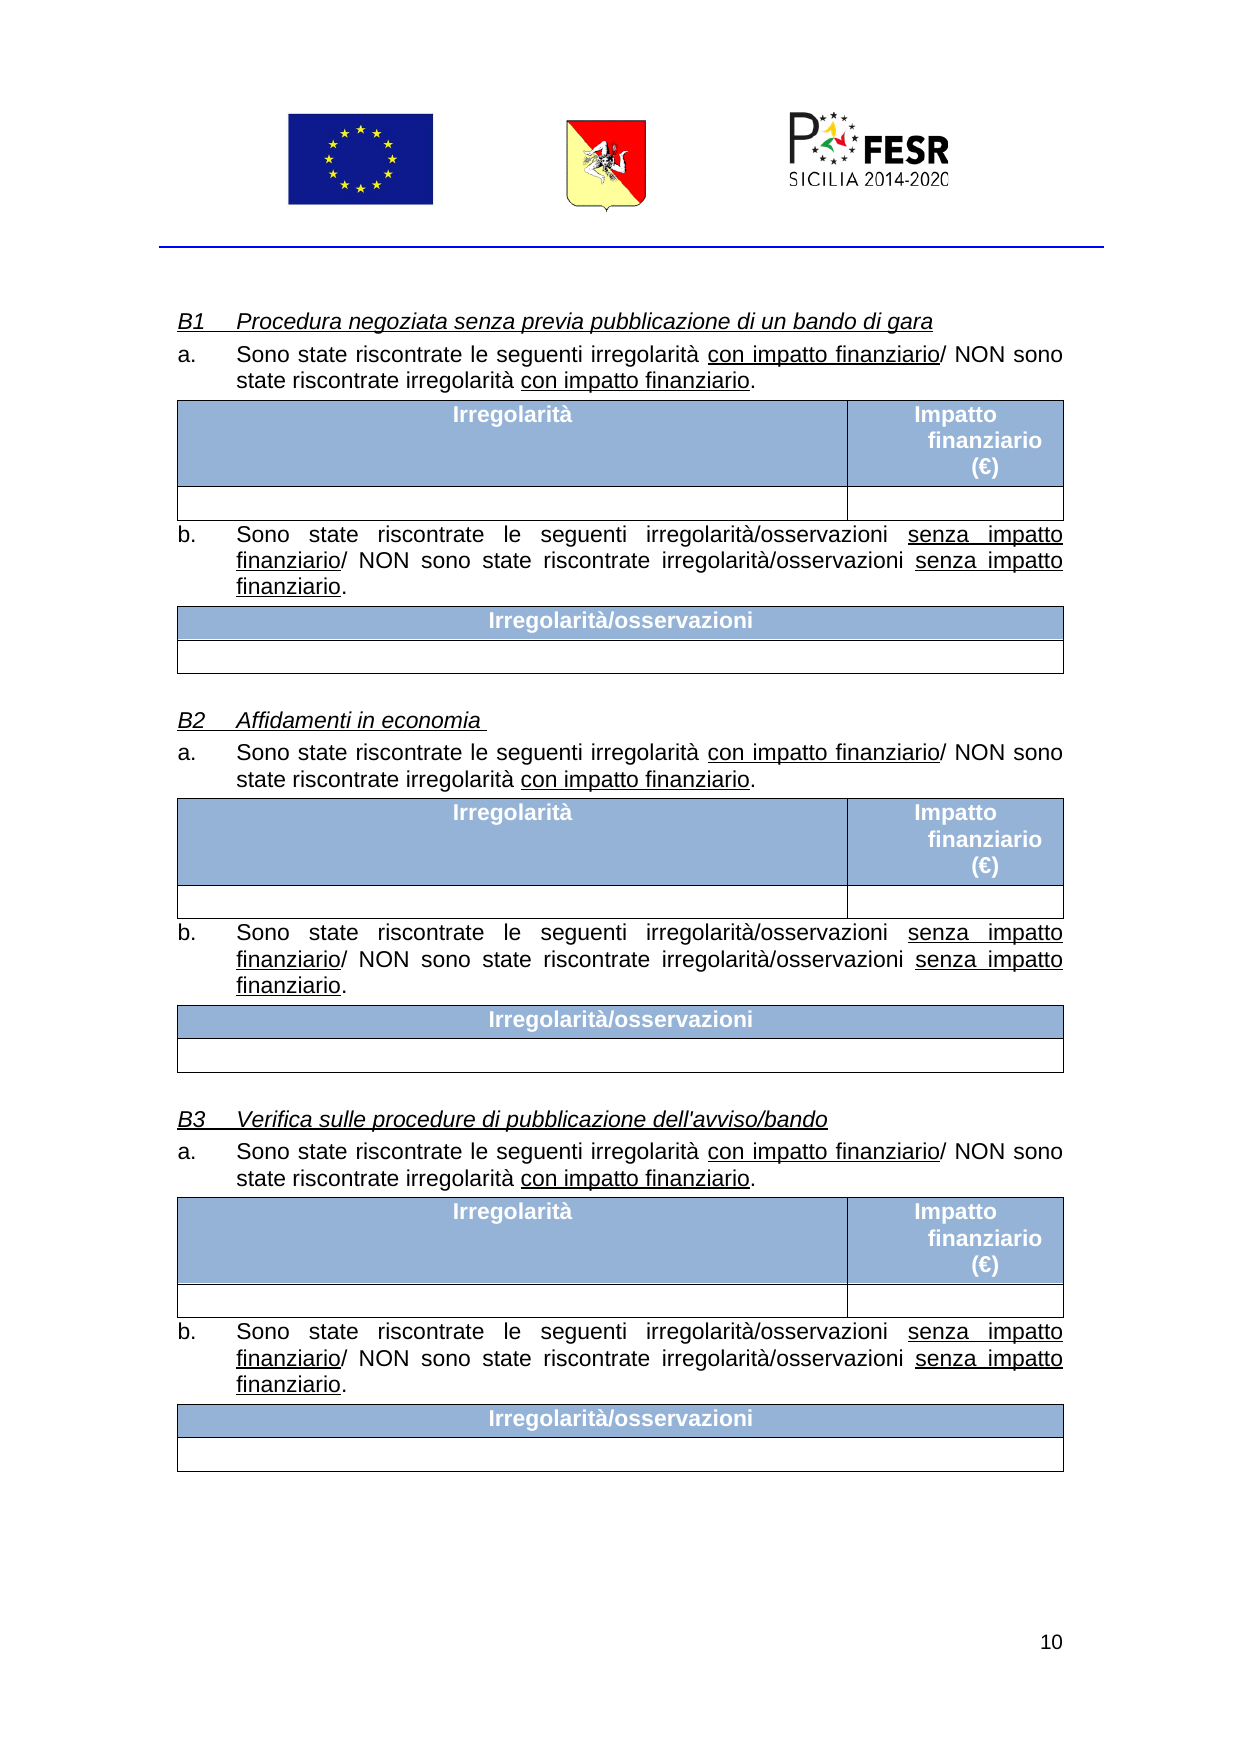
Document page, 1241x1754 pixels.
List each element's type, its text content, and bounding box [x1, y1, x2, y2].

list Sono state riscontrate le seguenti irregolarità con impatto finanziario/ NON sono state riscontrate irregolarità con impatto finanziario. [177, 341, 1063, 393]
table_header Irregolarità [178, 1198, 847, 1283]
list Sono state riscontrate le seguenti irregolarità con impatto finanziario/ NON sono state riscontrate irregolarità con impatto finanziario. [177, 1138, 1063, 1191]
table_header Impatto finanziario (€) [848, 799, 1063, 885]
table_cell [178, 886, 847, 918]
table_header Impatto finanziario (€) [848, 401, 1063, 486]
picture [285, 112, 436, 207]
table_cell [178, 641, 1063, 673]
table_cell [178, 1039, 1063, 1072]
table_cell [848, 1285, 1063, 1317]
table_header Irregolarità/osservazioni [178, 607, 1063, 639]
table_cell [178, 1285, 847, 1317]
table_cell [848, 487, 1063, 519]
table_header Irregolarità [178, 401, 847, 486]
picture [557, 112, 658, 219]
table_cell [848, 886, 1063, 918]
table_cell [178, 1438, 1063, 1471]
picture [789, 112, 949, 186]
table_header Irregolarità/osservazioni [178, 1006, 1063, 1038]
table_header Impatto finanziario (€) [848, 1198, 1063, 1283]
table_header Irregolarità [178, 799, 847, 885]
text B2 Affidamenti in economia [177, 707, 1063, 733]
text B3 Verifica sulle procedure di pubblicazione dell'avviso/bando [177, 1106, 1063, 1132]
table_header Irregolarità/osservazioni [178, 1405, 1063, 1437]
table_cell [178, 487, 847, 519]
list Sono state riscontrate le seguenti irregolarità con impatto finanziario/ NON sono state riscontrate irregolarità con impatto finanziario. [177, 739, 1063, 792]
text B1 Procedura negoziata senza previa pubblicazione di un bando di gara [177, 308, 1063, 334]
